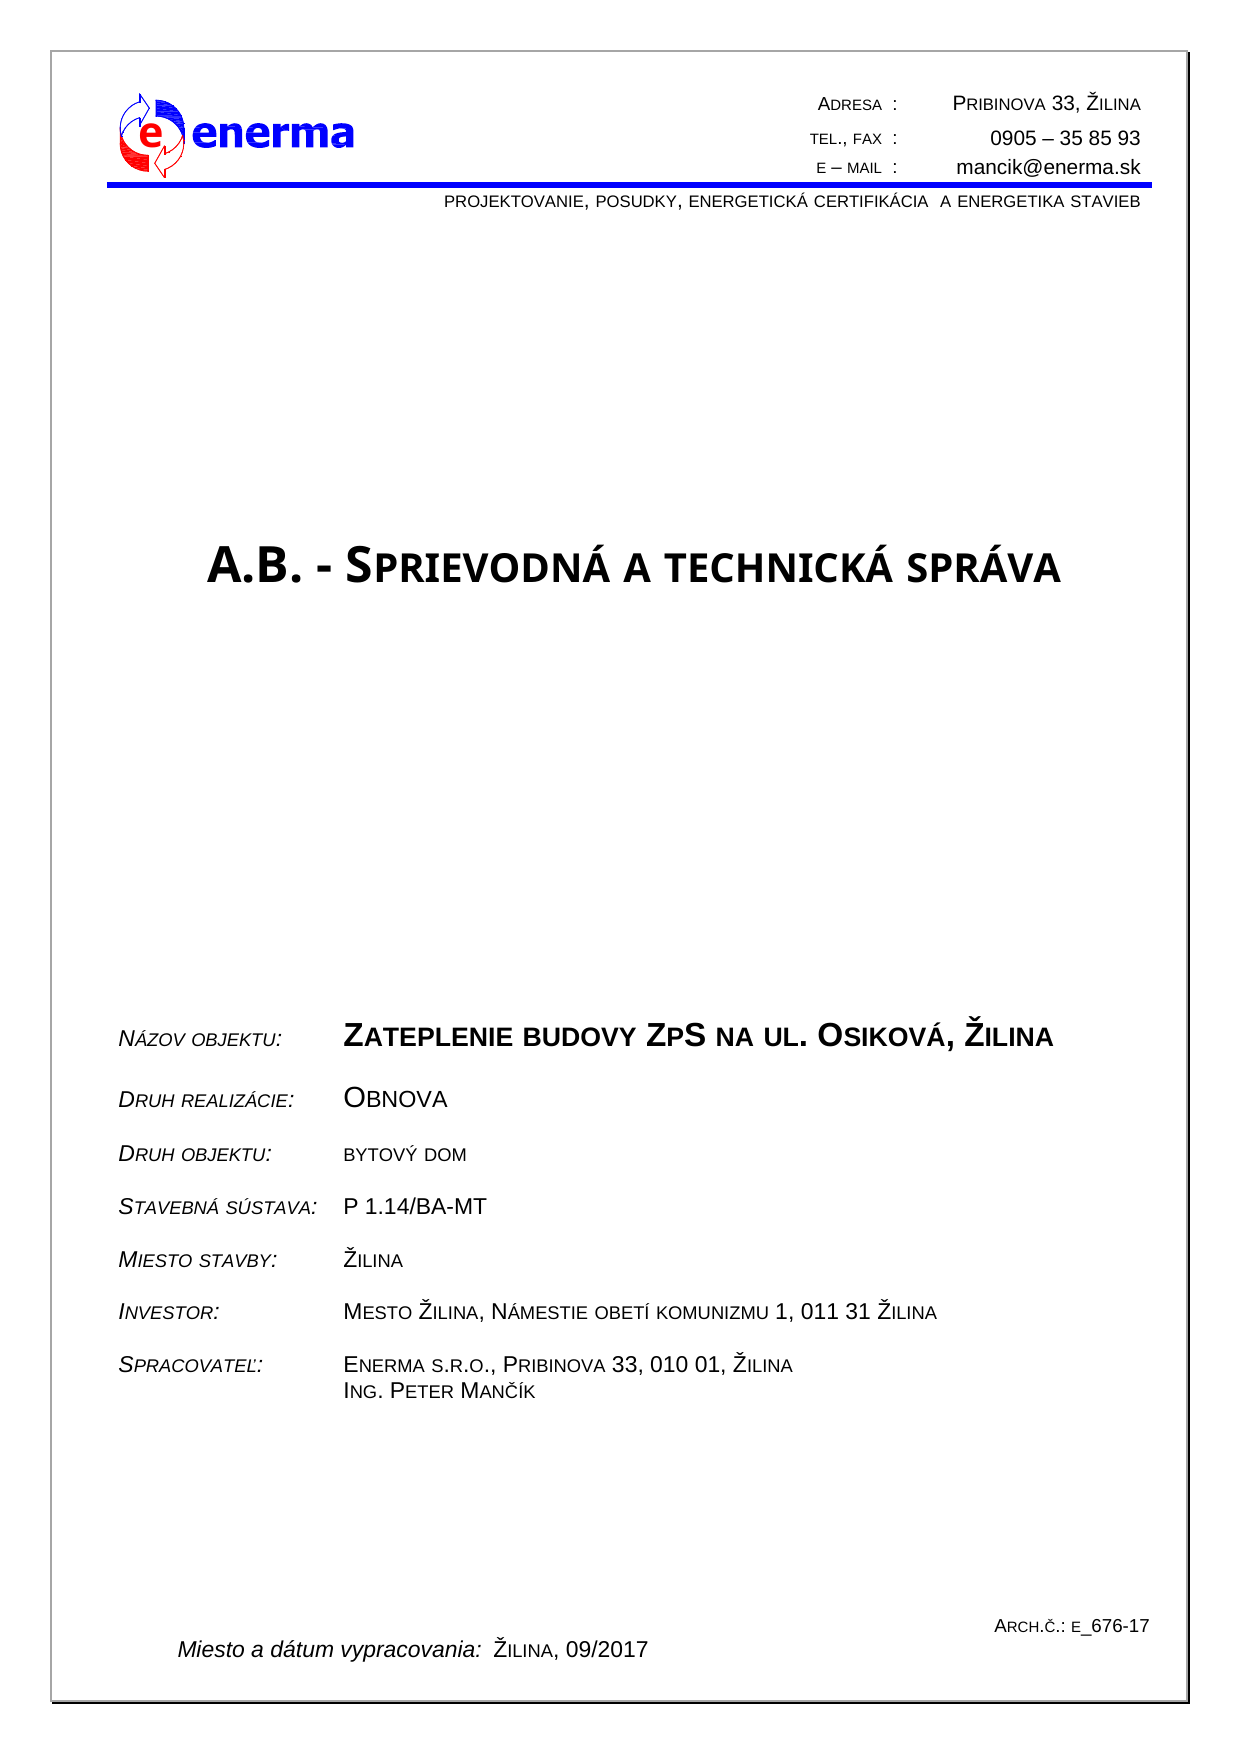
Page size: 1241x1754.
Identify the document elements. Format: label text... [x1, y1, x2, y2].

table_cell tel., fax : [638, 118, 909, 152]
text Stavebná sústava: P 1.14/BA-MT [118, 1193, 1149, 1219]
text Investor: Mesto Žilina, Námestie obetí komunizmu 1, 011 31 Žilina [118, 1298, 1149, 1325]
table_cell projektovanie, posudky, energetická certifikácia a energetika stavieb [107, 188, 1152, 212]
table_header Pribinova 33, Žilina [909, 89, 1152, 118]
text Druh realizácie: Obnova [118, 1080, 1149, 1114]
table_cell 0905 – 35 85 93 [909, 118, 1152, 152]
text Spracovateľ: Enerma s.r.o., Pribinova 33, 010 01, Žilina [118, 1351, 1149, 1377]
table_cell mancik@enerma.sk [909, 152, 1152, 182]
text A.B. - Sprievodná a technická správa [118, 529, 1149, 597]
table_header Adresa : [638, 89, 909, 118]
text Miesto stavby: Žilina [118, 1246, 1149, 1272]
text Miesto a dátum vypracovania: Žilina, 09/2017 [118, 1636, 1149, 1662]
text Arch.č.: e_676-17 [118, 1614, 1149, 1636]
text Názov objektu: Zateplenie budovy ZpS na ul. Osiková, Žilina [118, 1016, 1149, 1054]
text Ing. Peter Mančík [118, 1377, 1149, 1404]
table_header [107, 89, 638, 182]
text Druh objektu: bytový dom [118, 1140, 1149, 1167]
table_cell e – mail : [638, 152, 909, 182]
